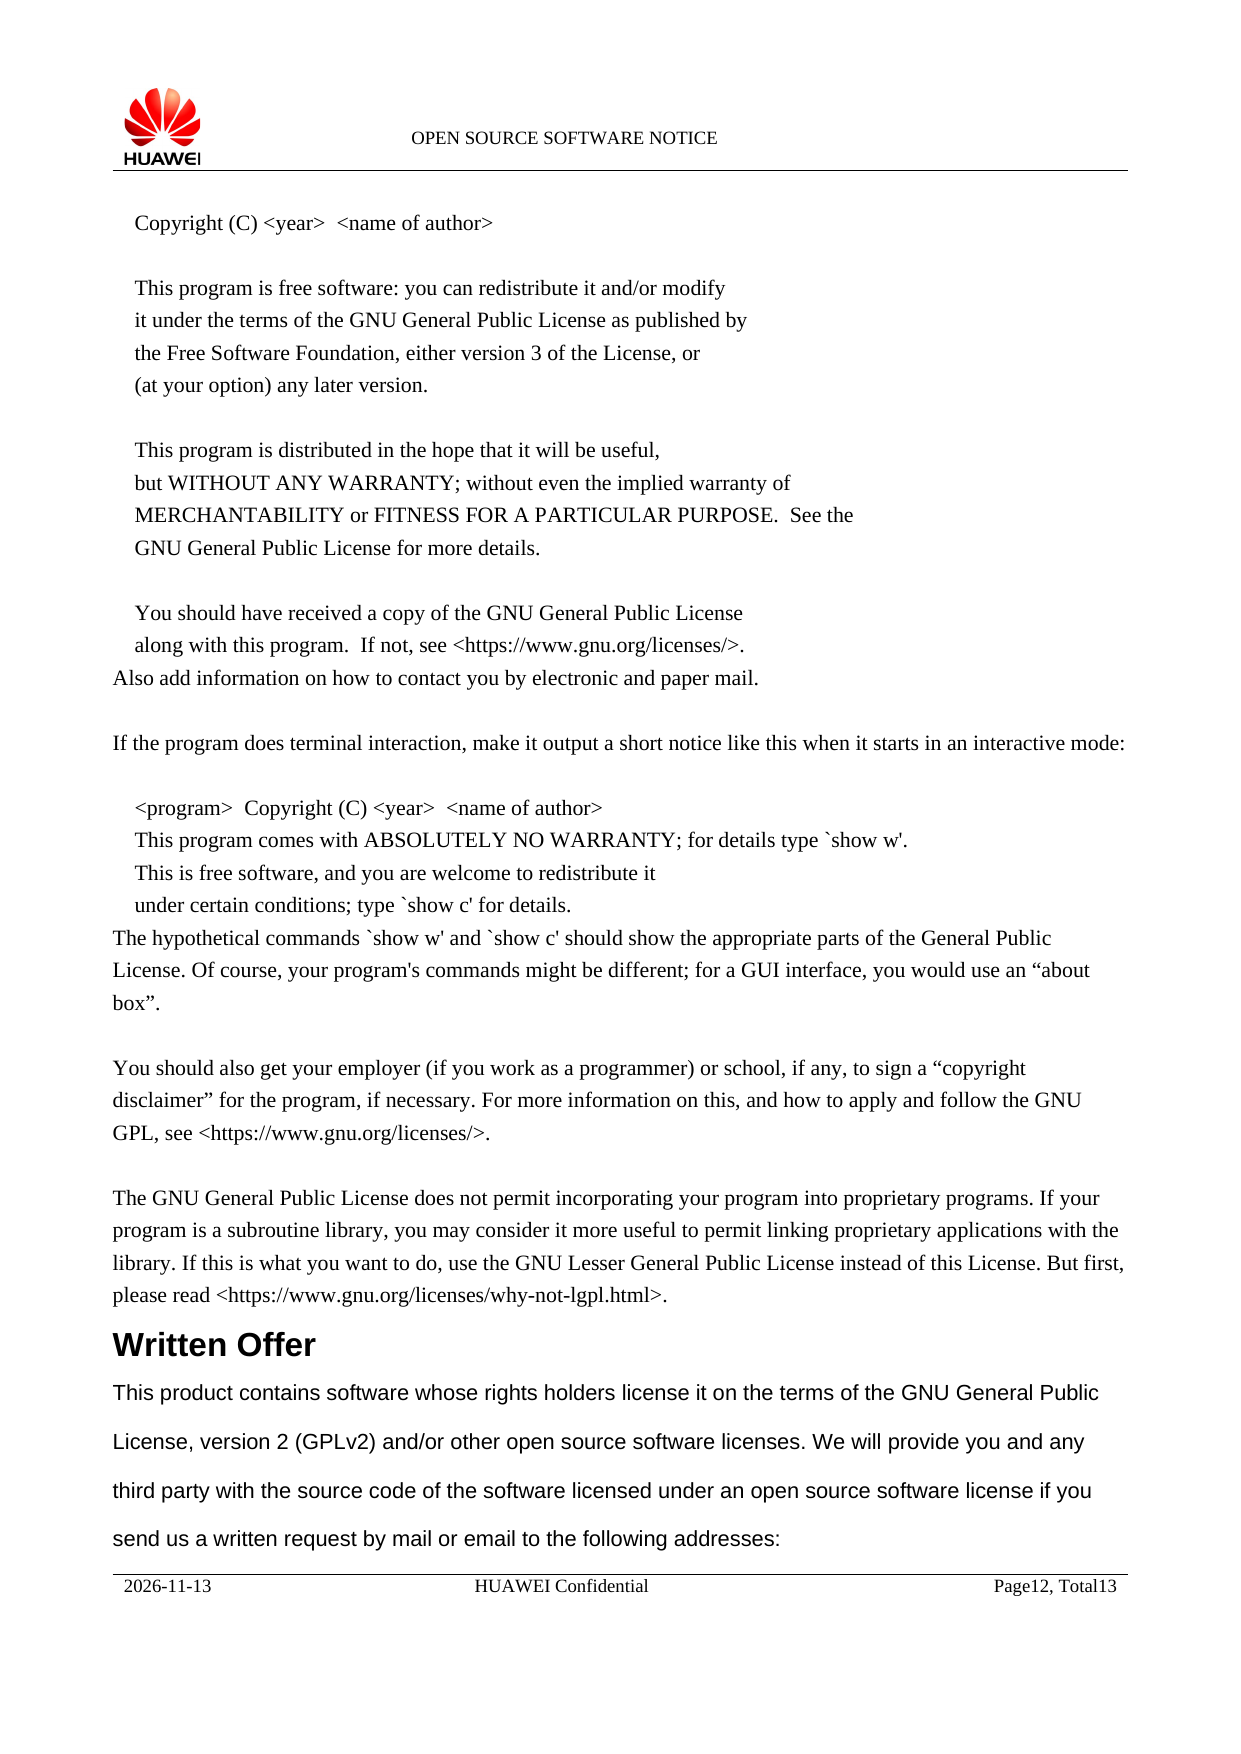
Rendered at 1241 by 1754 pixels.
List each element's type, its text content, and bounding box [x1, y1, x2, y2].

text Written Offer [112, 1311, 1128, 1376]
text This product contains software whose rights holders license it on the terms of the GNU General Public License, version 2 (GPLv2) and/or other open source software licenses. We will provide you and any third party with the source code of the software licensed under an open source software license if you send us a written request by mail or email to the following addresses: [112, 1376, 1128, 1555]
picture [124, 88, 201, 165]
